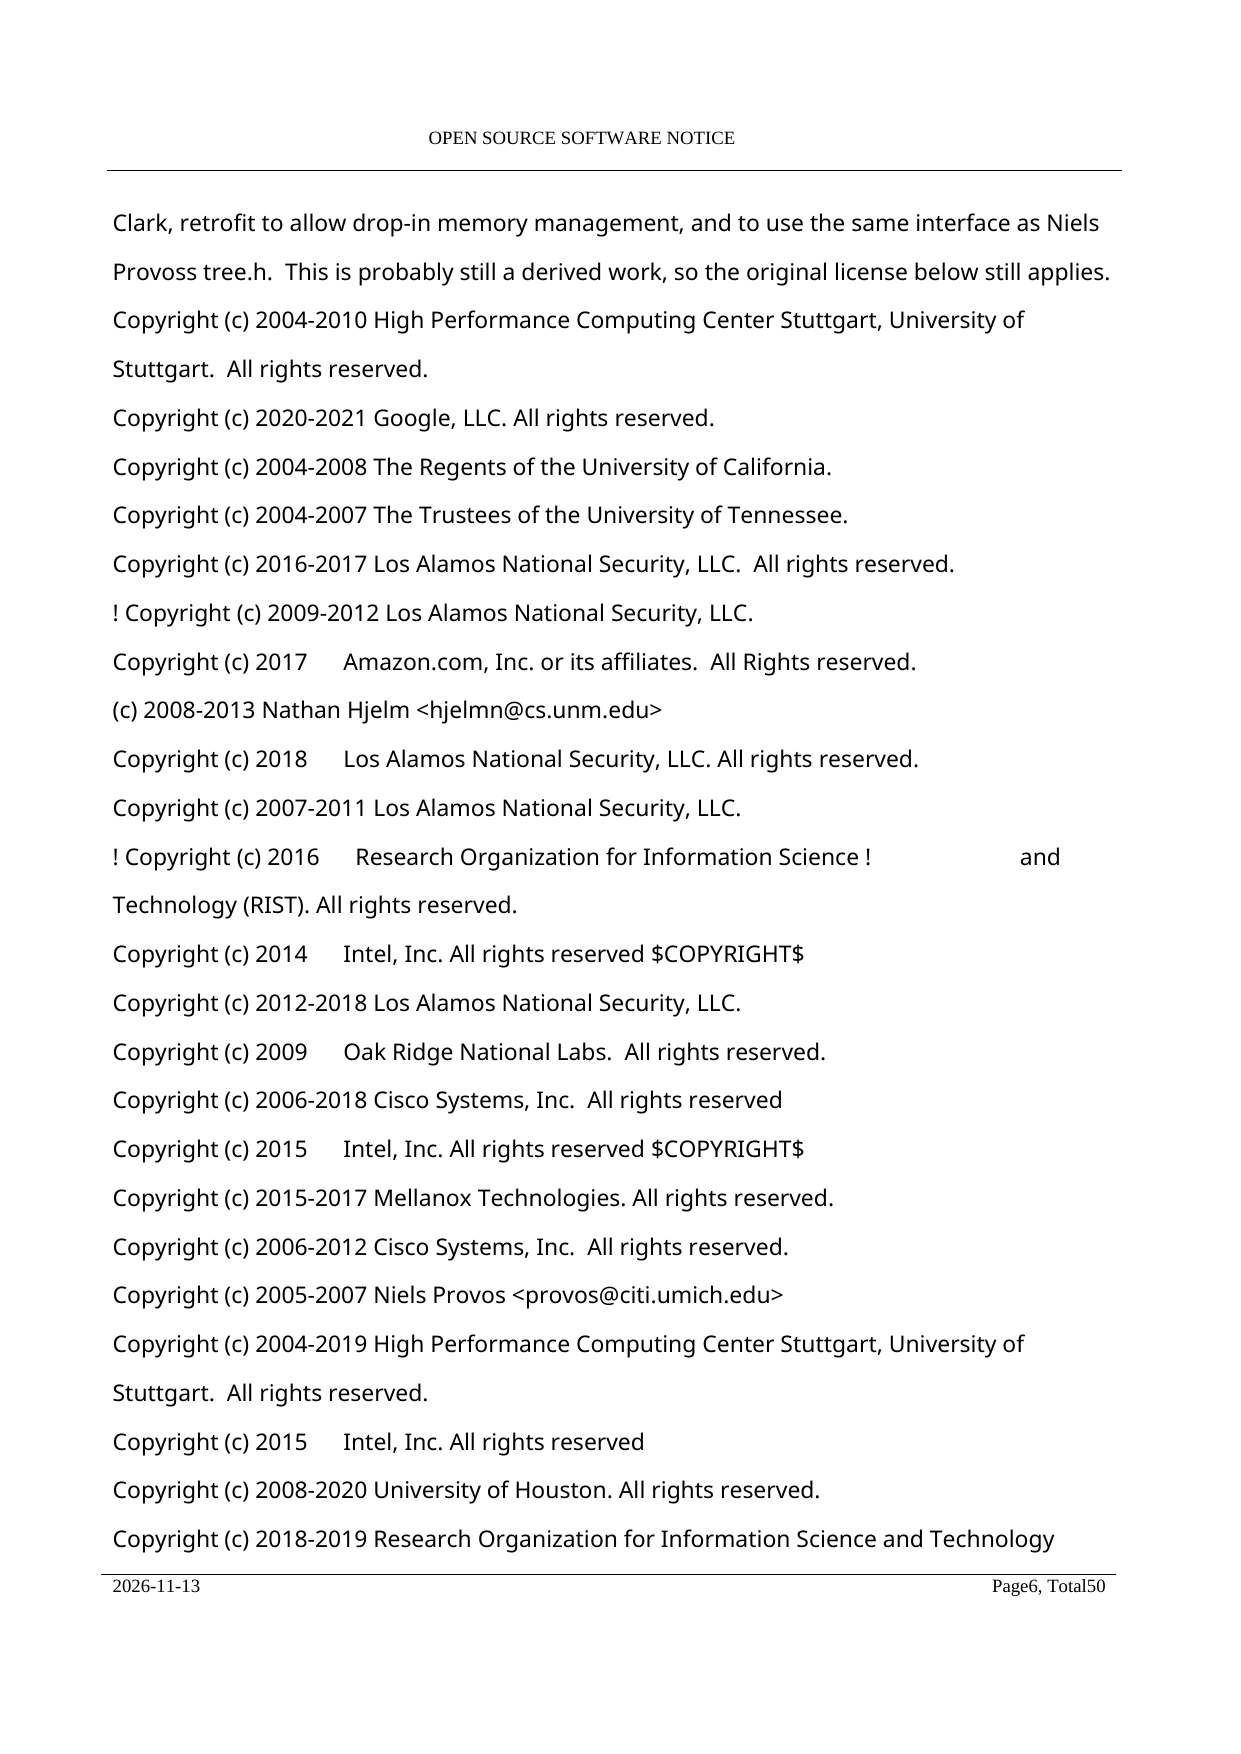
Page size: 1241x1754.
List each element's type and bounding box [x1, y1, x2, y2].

text [112, 206, 1128, 1555]
